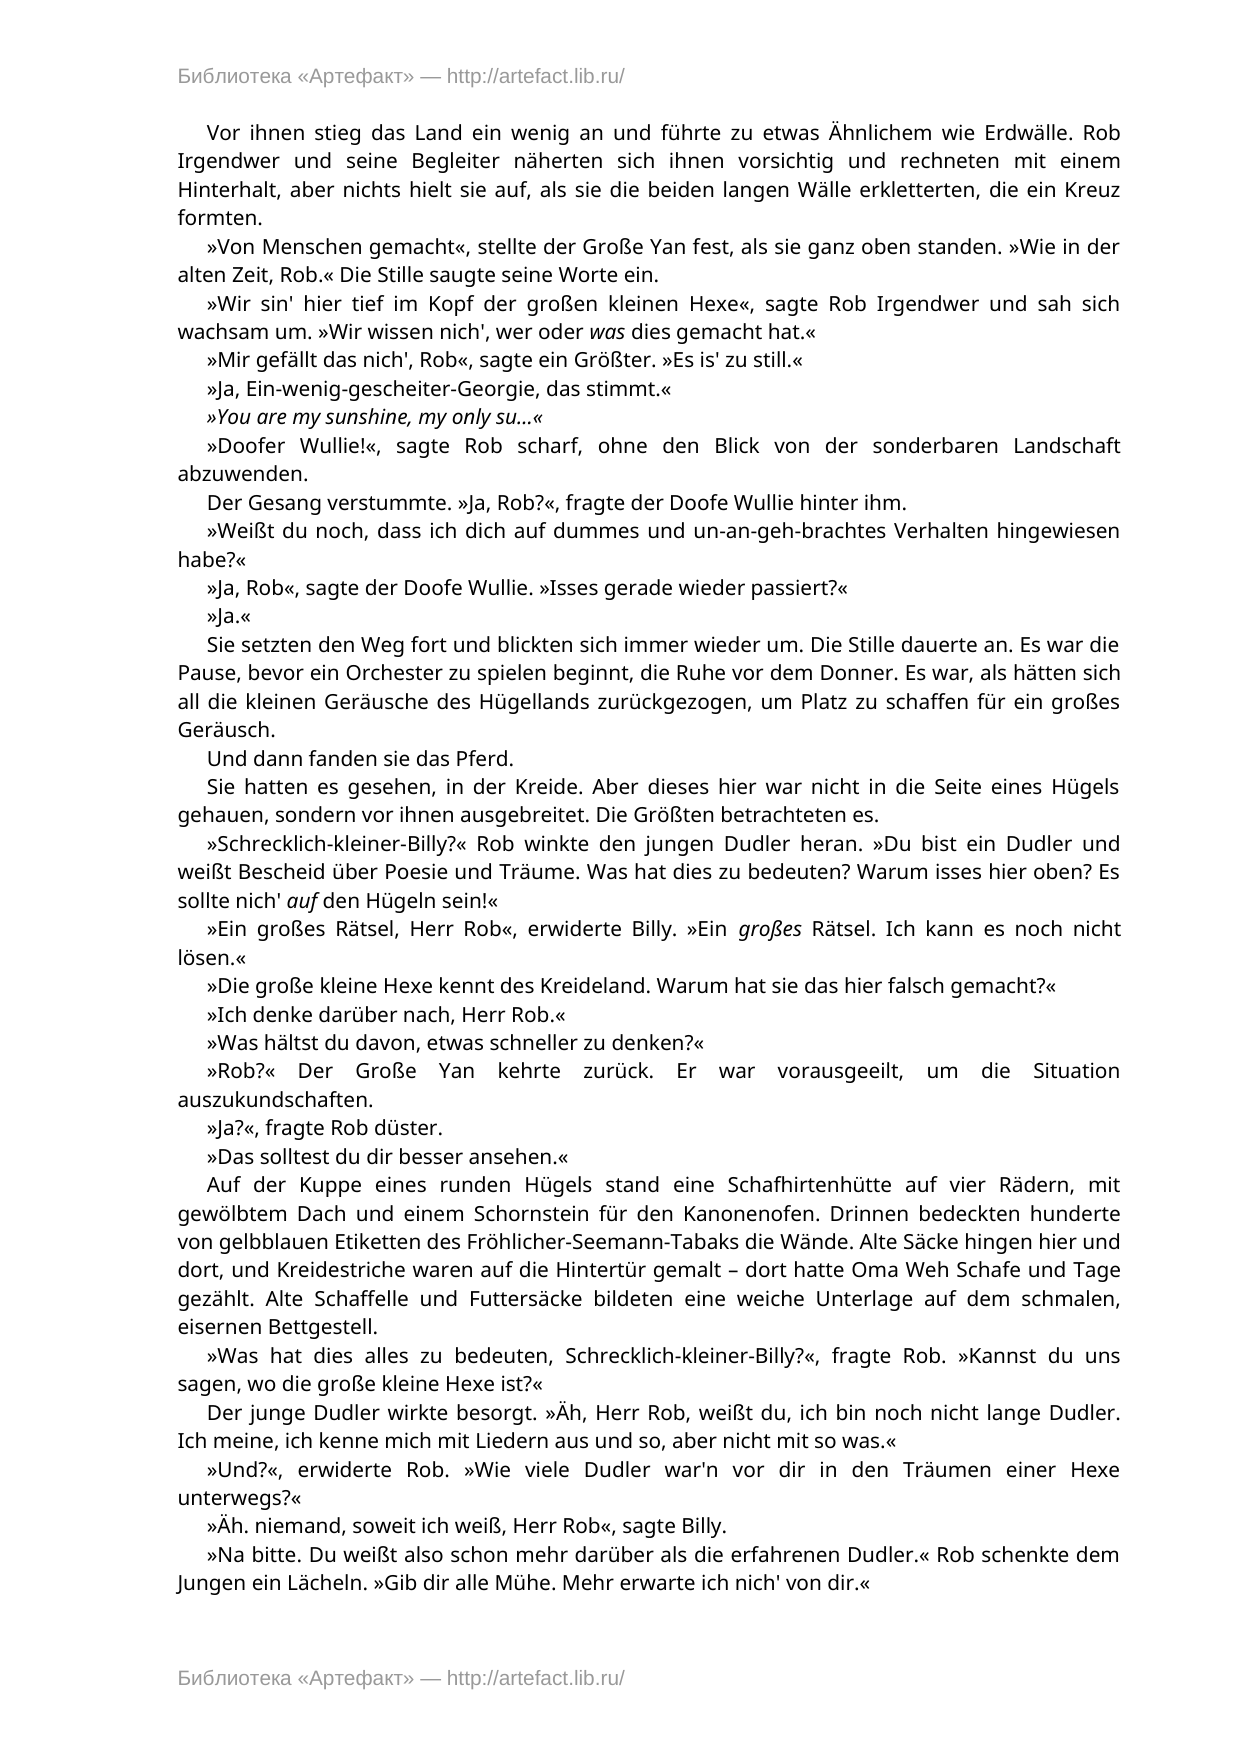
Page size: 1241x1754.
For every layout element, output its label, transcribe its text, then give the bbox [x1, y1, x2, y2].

text Und dann fanden sie das Pferd. [177, 744, 1122, 772]
text »Na bitte. Du weißt also schon mehr darüber als die erfahrenen Dudler.« Rob schenkte dem Jungen ein Lächeln. »Gib dir alle Mühe. Mehr erwarte ich nich' von dir.« [177, 1540, 1122, 1597]
text »Was hältst du davon, etwas schneller zu denken?« [177, 1028, 1122, 1057]
text »Doofer Wullie!«, sagte Rob scharf, ohne den Blick von der sonderbaren Landschaft abzuwenden. [177, 431, 1122, 488]
text Vor ihnen stieg das Land ein wenig an und führte zu etwas Ähnlichem wie Erdwälle. Rob Irgendwer und seine Begleiter näherten sich ihnen vorsichtig und rechneten mit einem Hinterhalt, aber nichts hielt sie auf, als sie die beiden langen Wälle erkletterten, die ein Kreuz formten. [177, 118, 1122, 232]
text »Was hat dies alles zu bedeuten, Schrecklich-kleiner-Billy?«, fragte Rob. »Kannst du uns sagen, wo die große kleine Hexe ist?« [177, 1341, 1122, 1398]
text »Äh. niemand, soweit ich weiß, Herr Rob«, sagte Billy. [177, 1512, 1122, 1540]
text »Die große kleine Hexe kennt des Kreideland. Warum hat sie das hier falsch gemacht?« [177, 971, 1122, 1000]
text »Rob?« Der Große Yan kehrte zurück. Er war vorausgeeilt, um die Situation auszukundschaften. [177, 1057, 1122, 1113]
text »Wir sin' hier tief im Kopf der großen kleinen Hexe«, sagte Rob Irgendwer und sah sich wachsam um. »Wir wissen nich', wer oder was dies gemacht hat.« [177, 289, 1122, 346]
text »Schrecklich-kleiner-Billy?« Rob winkte den jungen Dudler heran. »Du bist ein Dudler und weißt Bescheid über Poesie und Träume. Was hat dies zu bedeuten? Warum isses hier oben? Es sollte nich' auf den Hügeln sein!« [177, 829, 1122, 914]
text Der junge Dudler wirkte besorgt. »Äh, Herr Rob, weißt du, ich bin noch nicht lange Dudler. Ich meine, ich kenne mich mit Liedern aus und so, aber nicht mit so was.« [177, 1398, 1122, 1455]
text »Ja?«, fragte Rob düster. [177, 1113, 1122, 1142]
text »Mir gefällt das nich', Rob«, sagte ein Größter. »Es is' zu still.« [177, 346, 1122, 374]
text »Und?«, erwiderte Rob. »Wie viele Dudler war'n vor dir in den Träumen einer Hexe unterwegs?« [177, 1455, 1122, 1512]
text »Weißt du noch, dass ich dich auf dummes und un-an-geh-brachtes Verhalten hingewiesen habe?« [177, 516, 1122, 573]
text Auf der Kuppe eines runden Hügels stand eine Schafhirtenhütte auf vier Rädern, mit gewölbtem Dach und einem Schornstein für den Kanonenofen. Drinnen bedeckten hunderte von gelbblauen Etiketten des Fröhlicher-Seemann-Tabaks die Wände. Alte Säcke hingen hier und dort, und Kreidestriche waren auf die Hintertür gemalt – dort hatte Oma Weh Schafe und Tage gezählt. Alte Schaffelle und Futtersäcke bildeten eine weiche Unterlage auf dem schmalen, eisernen Bettgestell. [177, 1170, 1122, 1341]
text »Ja.« [177, 602, 1122, 630]
text Der Gesang verstummte. »Ja, Rob?«, fragte der Doofe Wullie hinter ihm. [177, 488, 1122, 516]
text »Von Menschen gemacht«, stellte der Große Yan fest, als sie ganz oben standen. »Wie in der alten Zeit, Rob.« Die Stille saugte seine Worte ein. [177, 232, 1122, 289]
text »Ich denke darüber nach, Herr Rob.« [177, 1000, 1122, 1028]
text Sie setzten den Weg fort und blickten sich immer wieder um. Die Stille dauerte an. Es war die Pause, bevor ein Orchester zu spielen beginnt, die Ruhe vor dem Donner. Es war, als hätten sich all die kleinen Geräusche des Hügellands zurückgezogen, um Platz zu schaffen für ein großes Geräusch. [177, 630, 1122, 744]
text »Ein großes Rätsel, Herr Rob«, erwiderte Billy. »Ein großes Rätsel. Ich kann es noch nicht lösen.« [177, 914, 1122, 971]
text »Ja, Rob«, sagte der Doofe Wullie. »Isses gerade wieder passiert?« [177, 573, 1122, 602]
text »Ja, Ein-wenig-gescheiter-Georgie, das stimmt.« [177, 374, 1122, 402]
text »Das solltest du dir besser ansehen.« [177, 1142, 1122, 1170]
text Sie hatten es gesehen, in der Kreide. Aber dieses hier war nicht in die Seite eines Hügels gehauen, sondern vor ihnen ausgebreitet. Die Größten betrachteten es. [177, 772, 1122, 829]
text »You are my sunshine, my only su...« [177, 402, 1122, 431]
